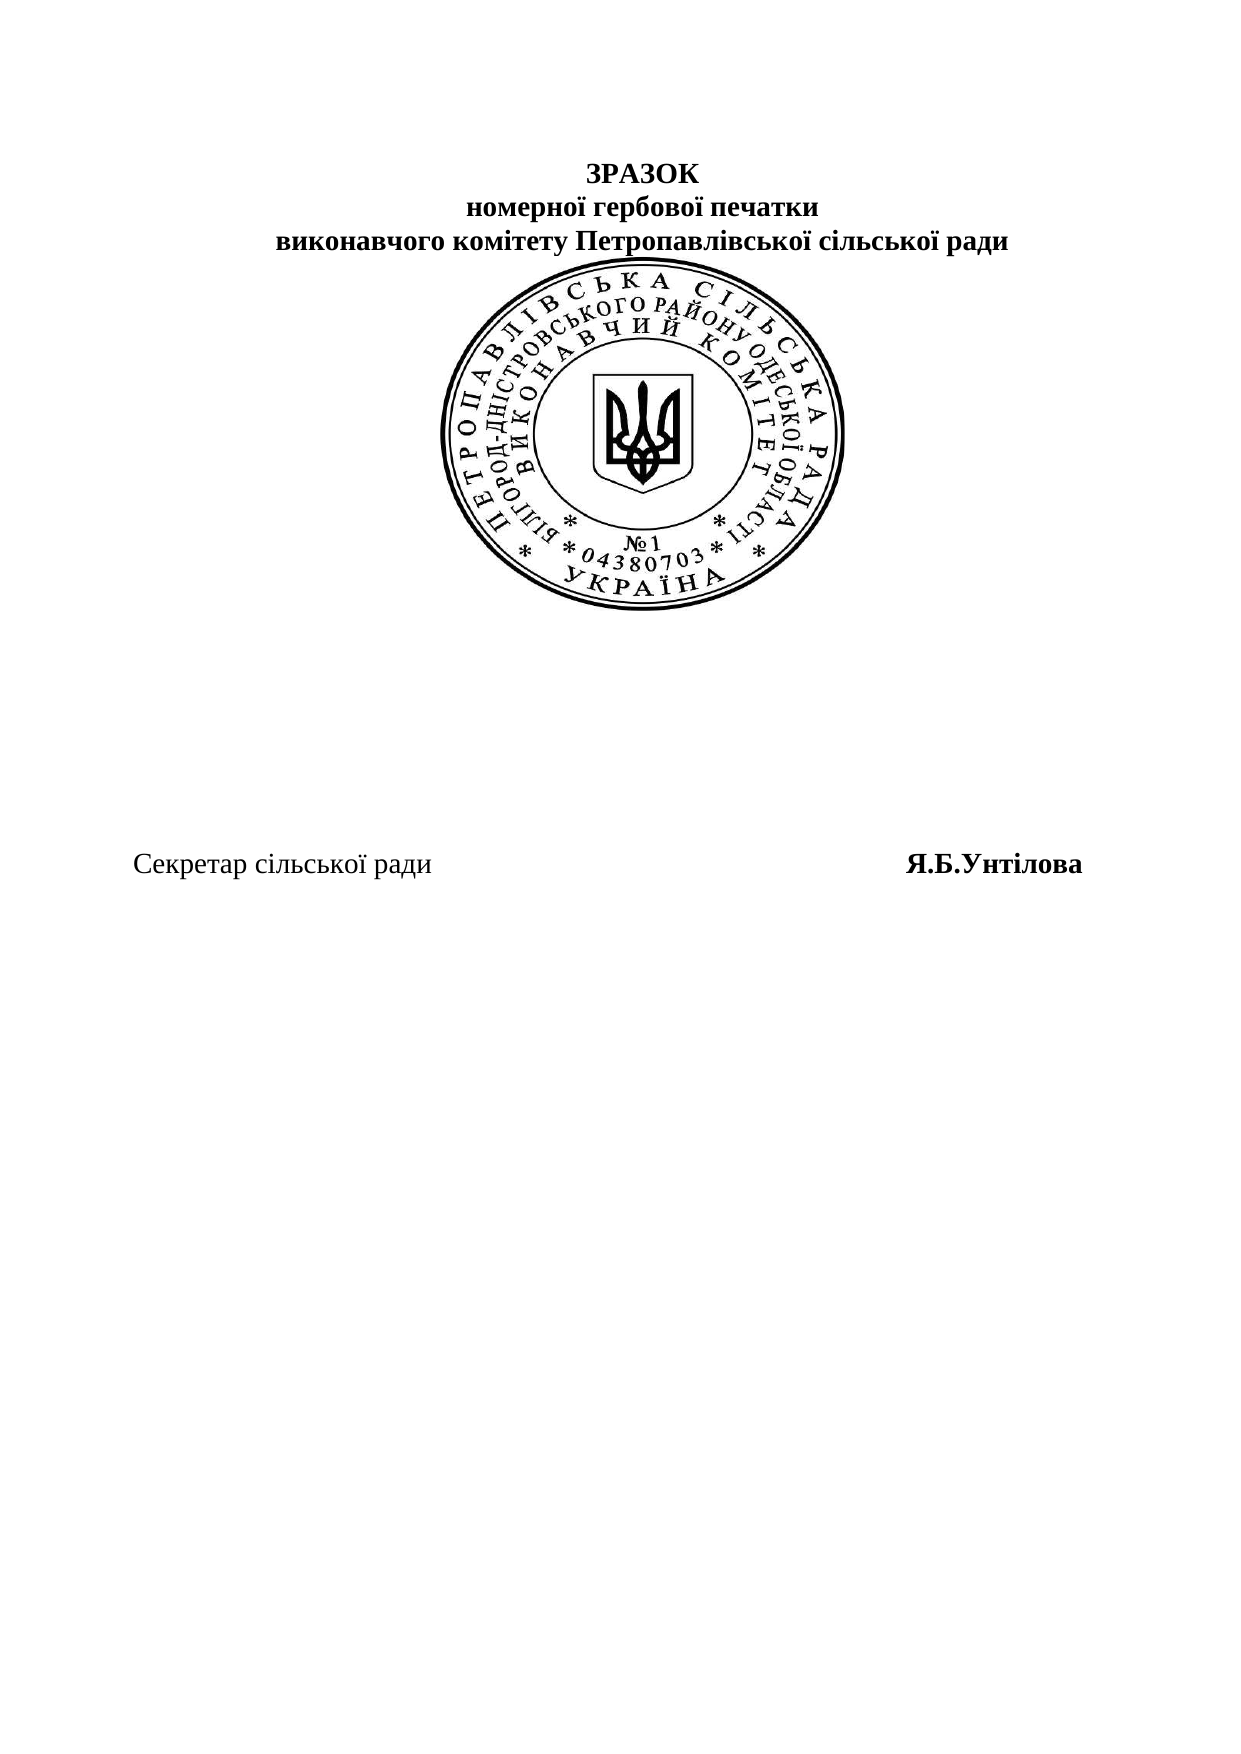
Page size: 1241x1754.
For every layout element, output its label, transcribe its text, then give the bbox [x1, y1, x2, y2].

text ЗРАЗОК [180, 156, 1105, 189]
text Секретар сільської ради Я.Б.Унтілова [133, 846, 1152, 879]
text номерної гербової печатки [133, 189, 1152, 223]
picture [440, 256, 845, 611]
text виконавчого комітету Петропавлівської сільської ради [133, 223, 1152, 256]
